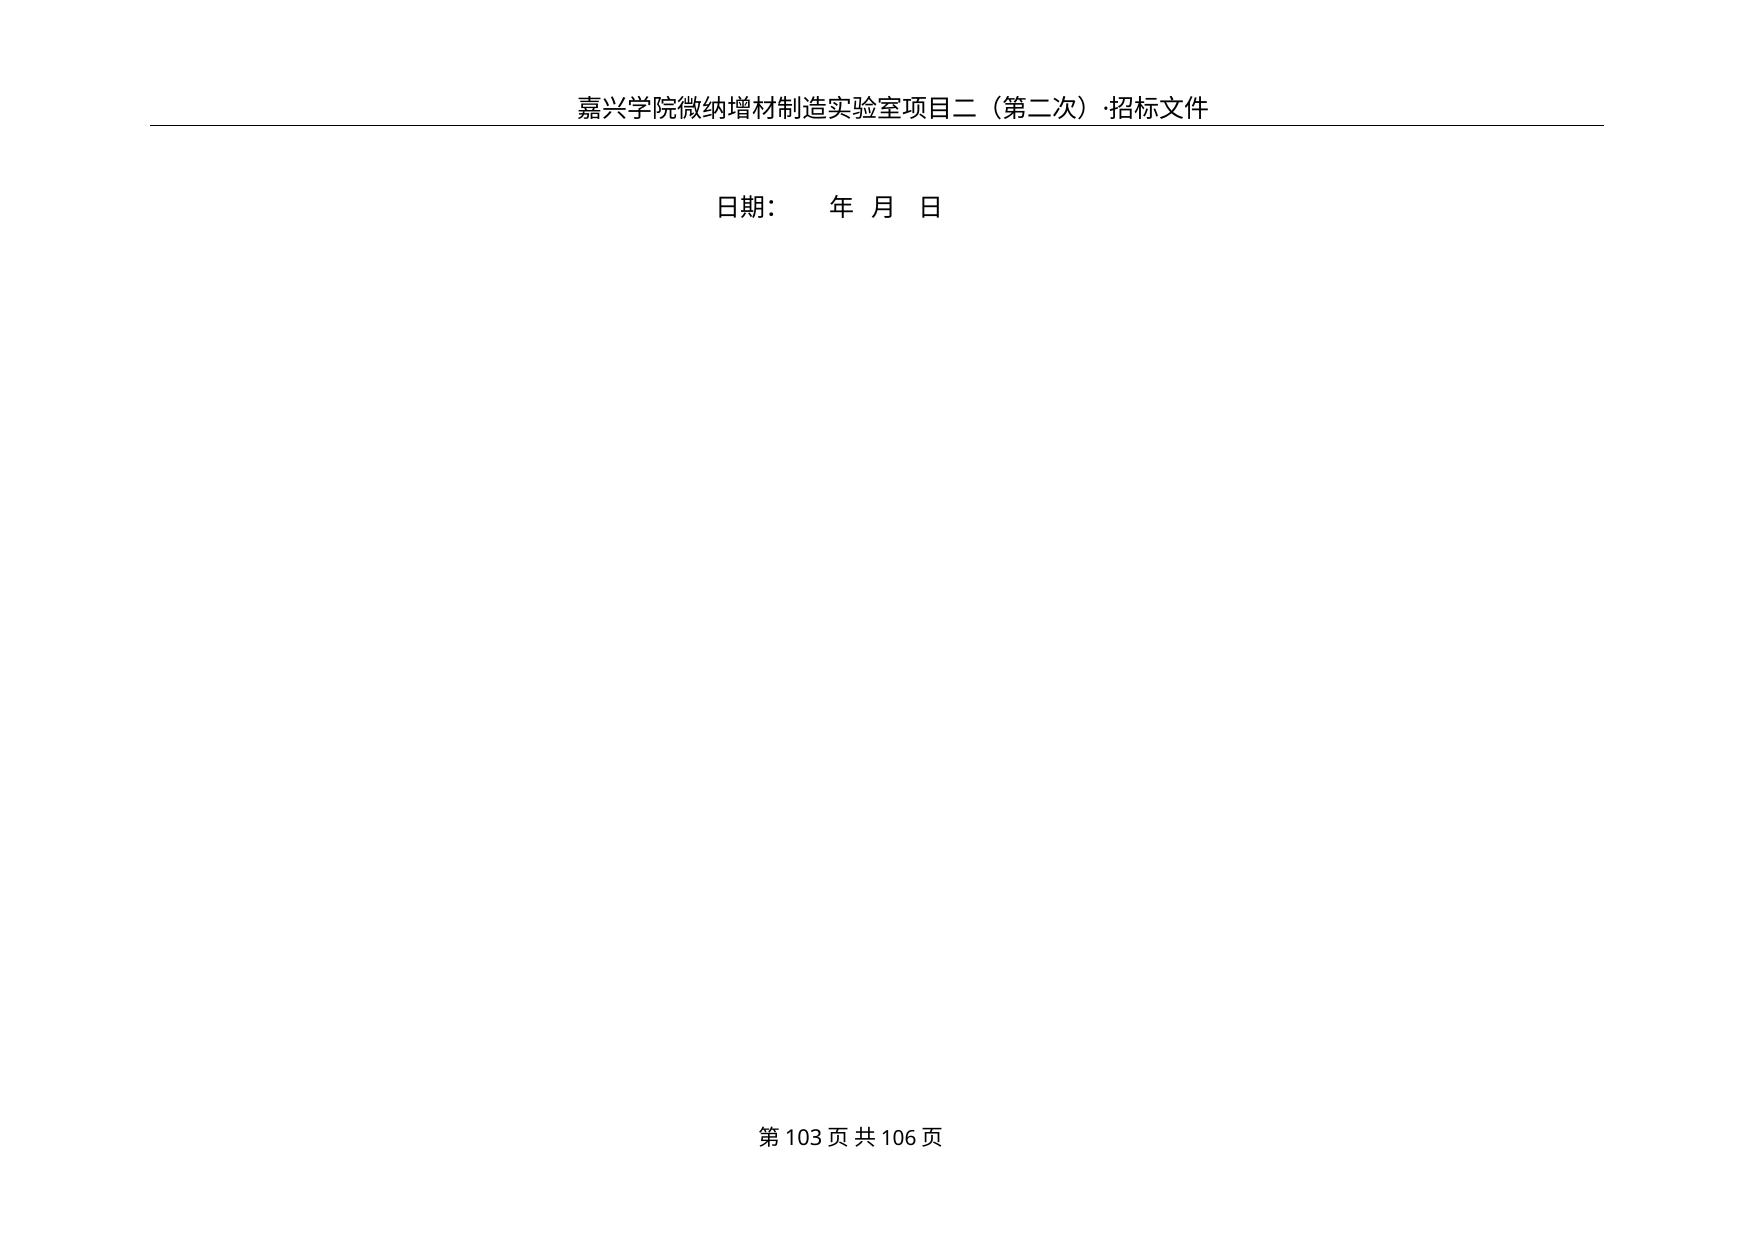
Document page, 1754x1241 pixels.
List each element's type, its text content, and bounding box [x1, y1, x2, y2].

text 日期： 年 月 日 [150, 187, 1604, 223]
